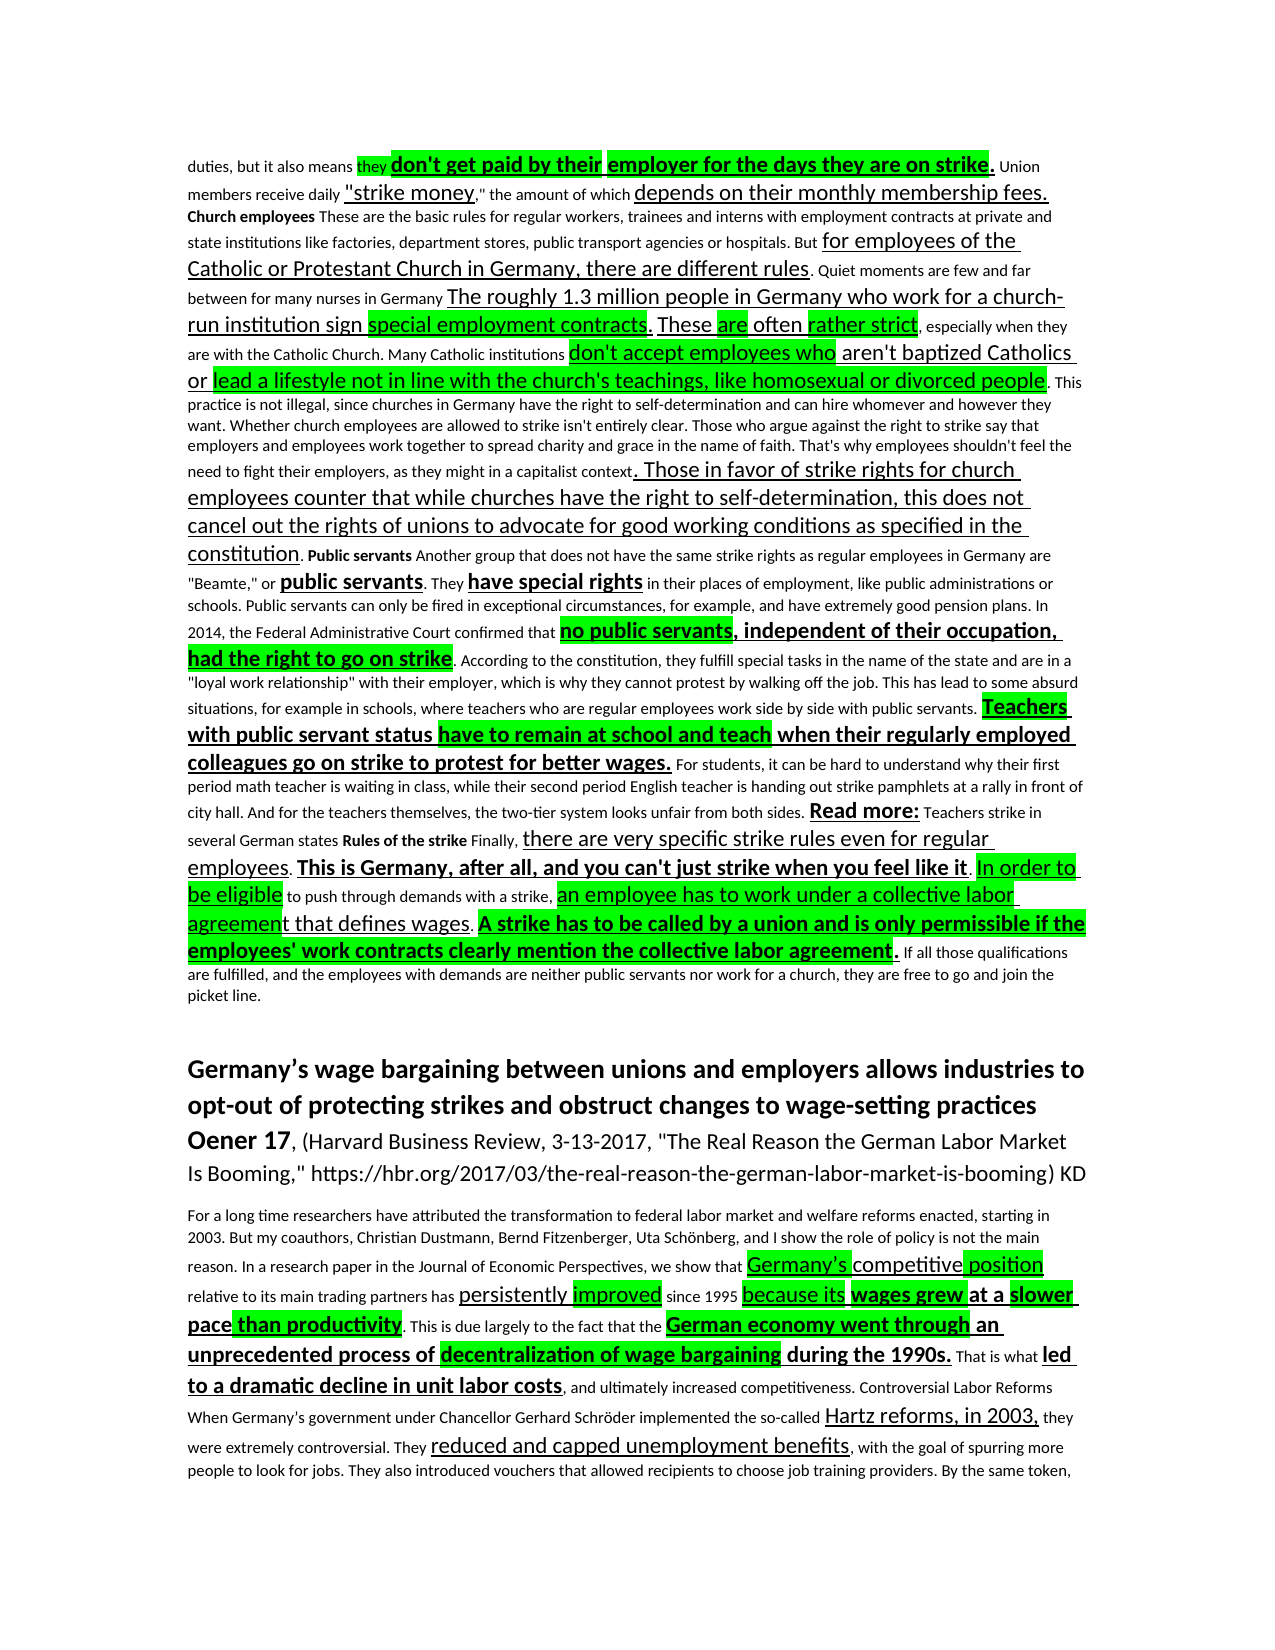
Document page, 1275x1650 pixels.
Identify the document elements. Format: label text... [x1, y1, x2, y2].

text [187, 1206, 1087, 1481]
subtitle Germany’s wage bargaining between unions and employers allows industries to opt-out of protecting strikes and obstruct changes to wage-setting practices [187, 1052, 1087, 1121]
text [187, 150, 1087, 1005]
text Oener 17, (Harvard Business Review, 3-13-2017, "The Real Reason the German Labor Market Is Booming," https://hbr.org/2017/03/the-real-reason-the-german-labor-market-is-booming) KD [187, 1123, 1087, 1187]
